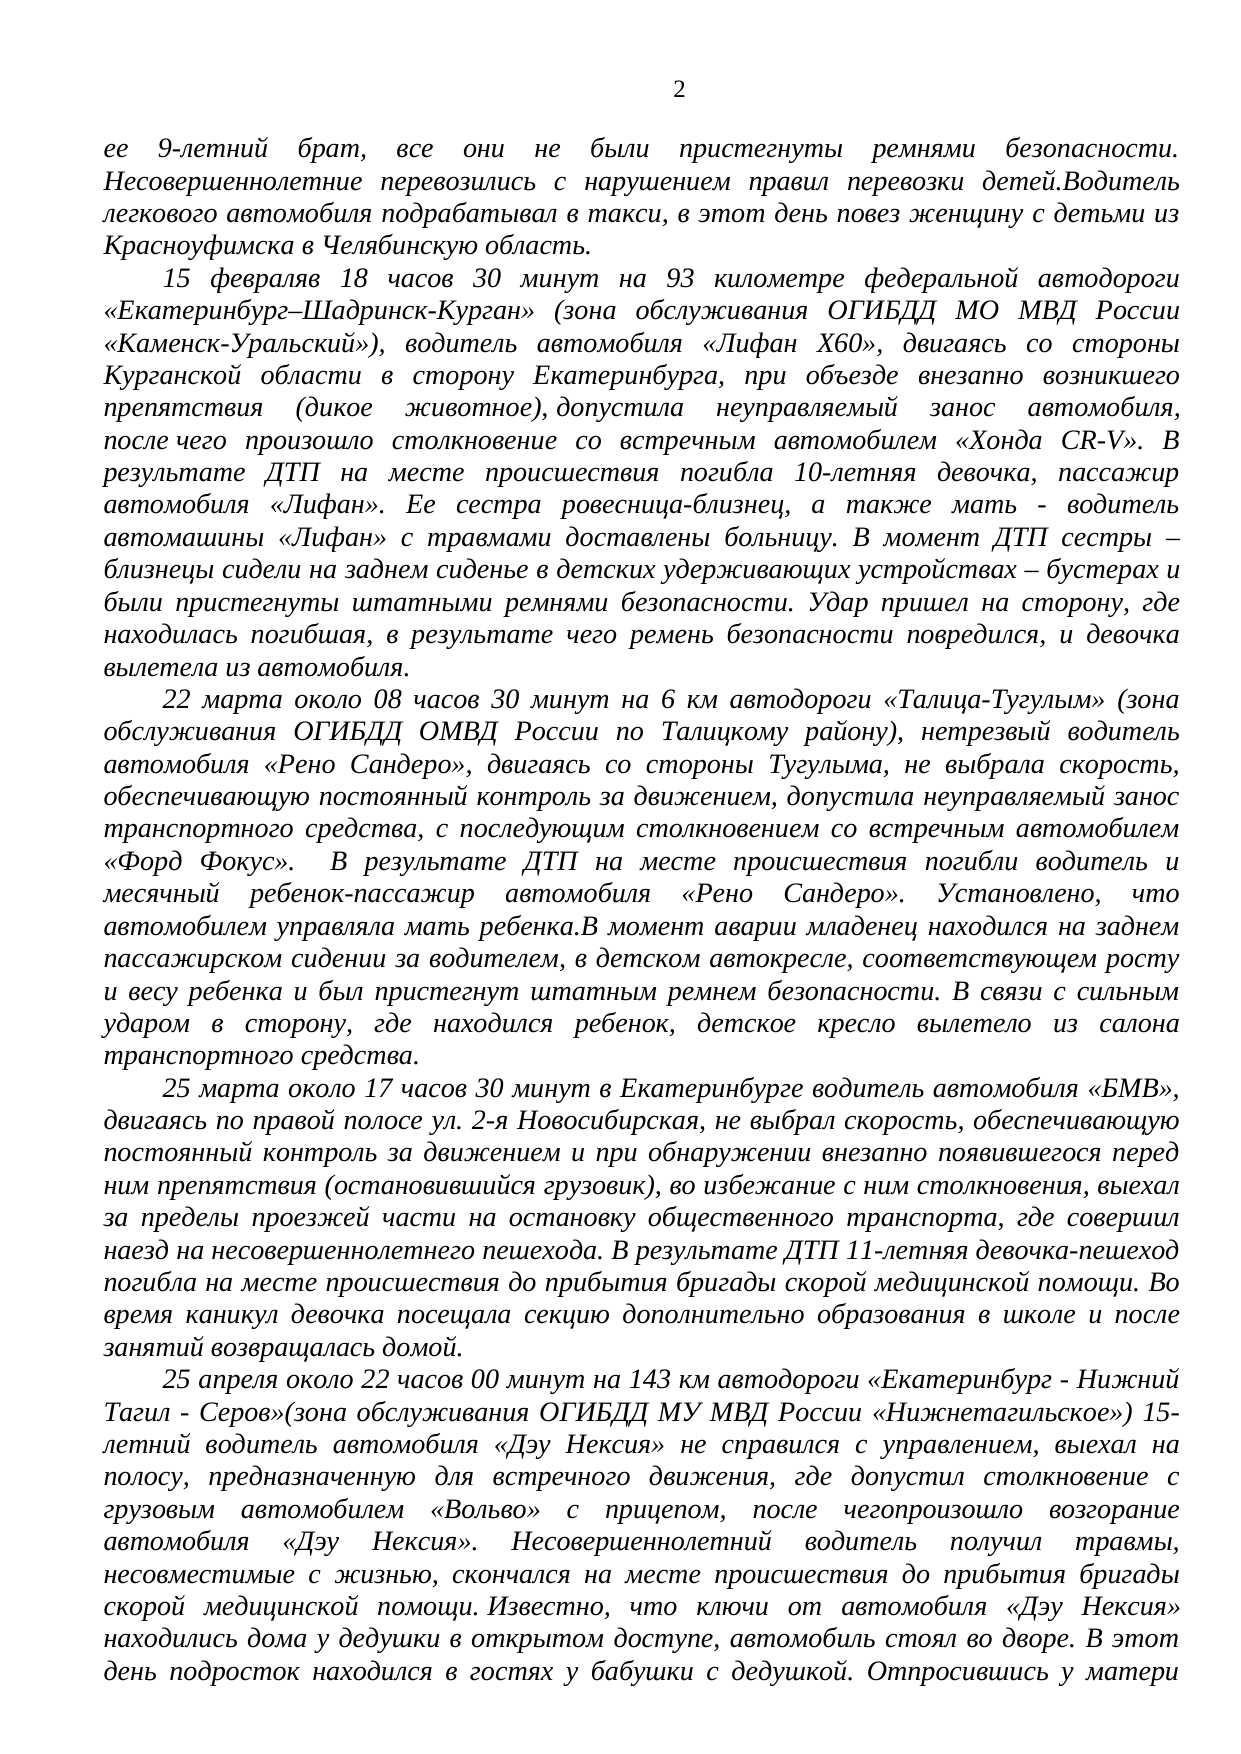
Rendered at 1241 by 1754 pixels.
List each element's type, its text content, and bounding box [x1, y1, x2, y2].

text 15 февраляв 18 часов 30 минут на 93 километре федеральной автодороги «Екатеринбург–Шадринск-Курган» (зона обслуживания ОГИБДД МО МВД России «Каменск-Уральский»), водитель автомобиля «Лифан Х60», двигаясь со стороны Курганской области в сторону Екатеринбурга, при объезде внезапно возникшего препятствия (дикое животное), допустила неуправляемый занос автомобиля, после чего произошло столкновение со встречным автомобилем «Хонда CR-V». В результате ДТП на месте происшествия погибла 10-летняя девочка, пассажир автомобиля «Лифан». Ее сестра ровесница-близнец, а также мать - водитель автомашины «Лифан» с травмами доставлены больницу. В момент ДТП сестры – близнецы сидели на заднем сиденье в детских удерживающих устройствах – бустерах и были пристегнуты штатными ремнями безопасности. Удар пришел на сторону, где находилась погибшая, в результате чего ремень безопасности повредился, и девочка вылетела из автомобиля. [103, 261, 1181, 682]
text 22 марта около 08 часов 30 минут на 6 км автодороги «Талица-Тугулым» (зона обслуживания ОГИБДД ОМВД России по Талицкому району), нетрезвый водитель автомобиля «Рено Сандеро», двигаясь со стороны Тугулыма, не выбрала скорость, обеспечивающую постоянный контроль за движением, допустила неуправляемый занос транспортного средства, с последующим столкновением со встречным автомобилем «Форд Фокус». В результате ДТП на месте происшествия погибли водитель и месячный ребенок-пассажир автомобиля «Рено Сандеро». Установлено, что автомобилем управляла мать ребенка.В момент аварии младенец находился на заднем пассажирском сидении за водителем, в детском автокресле, соответствующем росту и весу ребенка и был пристегнут штатным ремнем безопасности. В связи с сильным ударом в сторону, где находился ребенок, детское кресло вылетело из салона транспортного средства. [103, 682, 1181, 1071]
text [103, 131, 1181, 261]
text 25 марта около 17 часов 30 минут в Екатеринбурге водитель автомобиля «БМВ», двигаясь по правой полосе ул. 2-я Новосибирская, не выбрал скорость, обеспечивающую постоянный контроль за движением и при обнаружении внезапно появившегося перед ним препятствия (остановившийся грузовик), во избежание с ним столкновения, выехал за пределы проезжей части на остановку общественного транспорта, где совершил наезд на несовершеннолетнего пешехода. В результате ДТП 11-летняя девочка-пешеход погибла на месте происшествия до прибытия бригады скорой медицинской помощи. Во время каникул девочка посещала секцию дополнительно образования в школе и после занятий возвращалась домой. [103, 1071, 1181, 1362]
